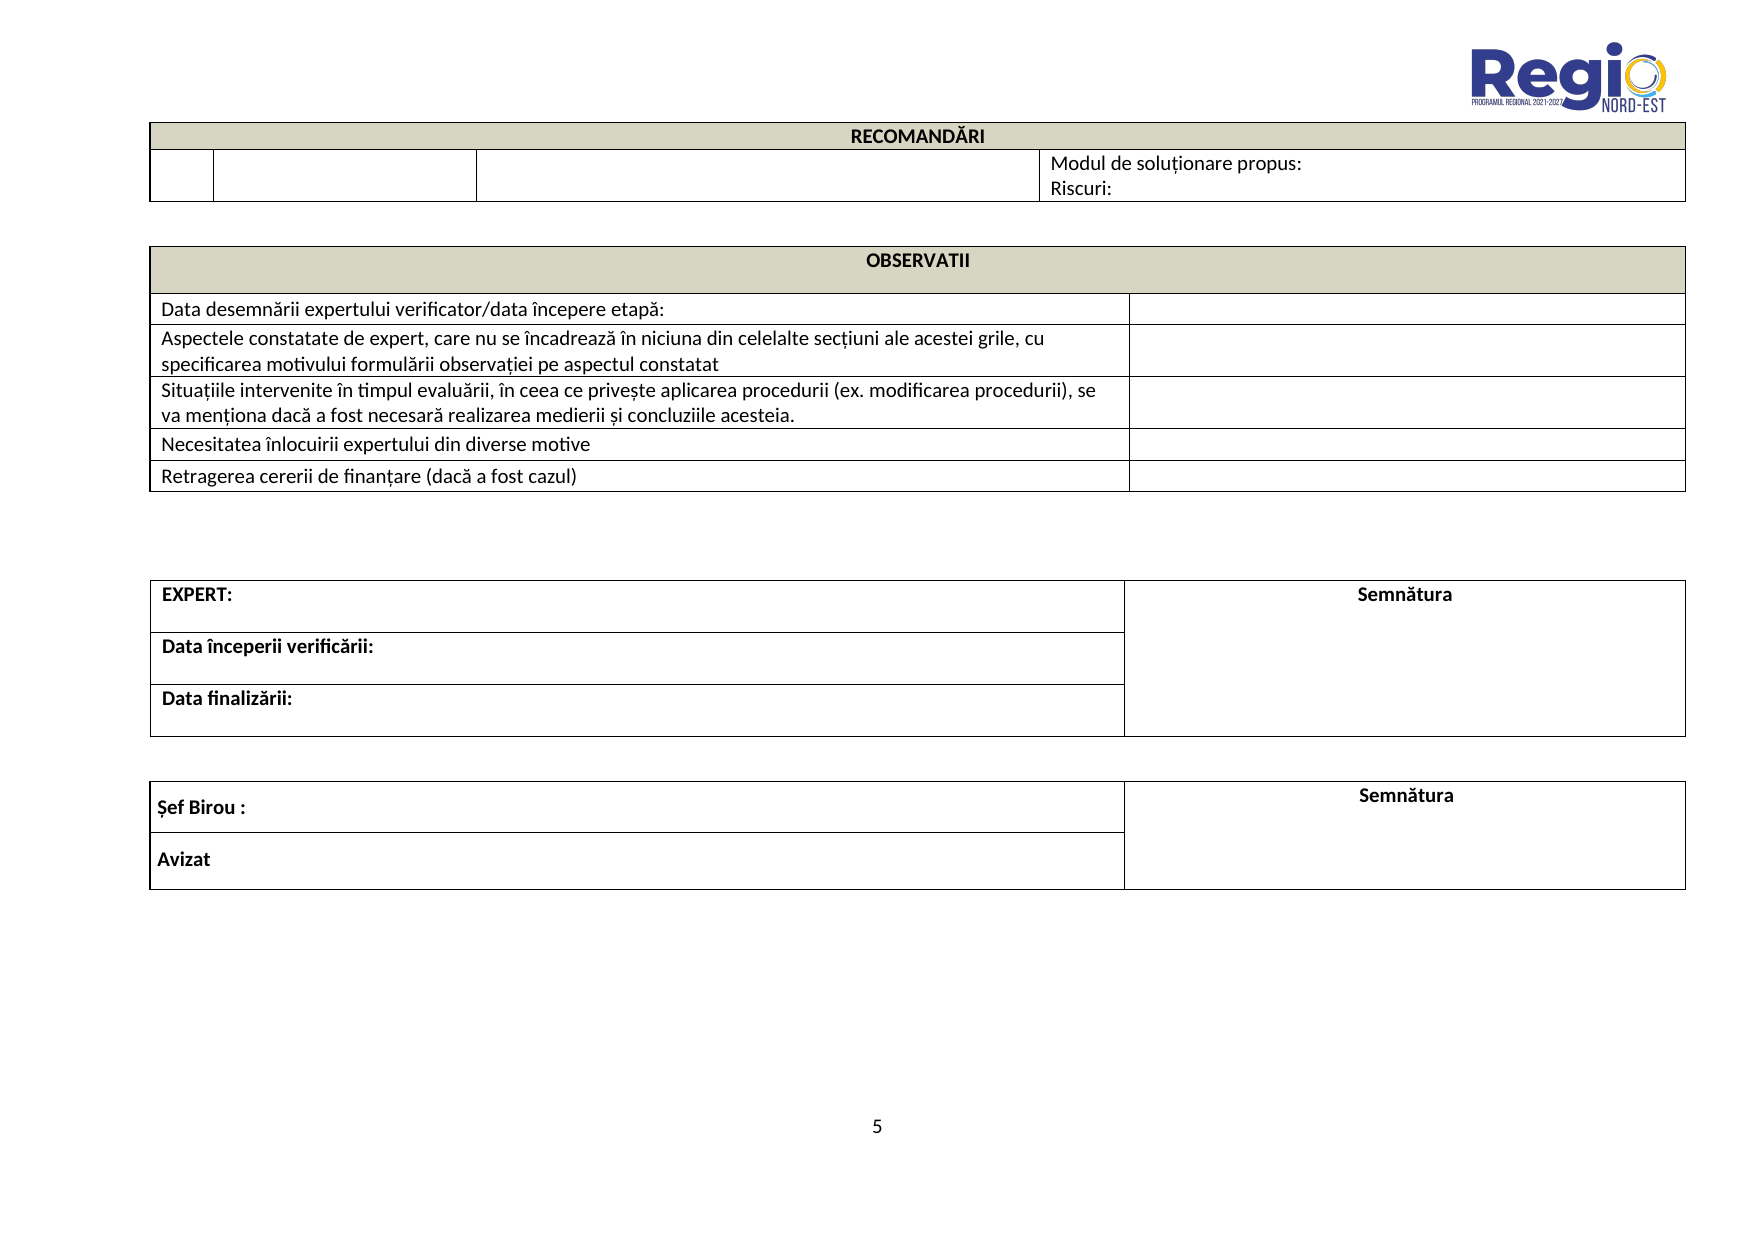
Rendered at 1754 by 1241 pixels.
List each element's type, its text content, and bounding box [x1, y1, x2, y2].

table_header EXPERT: [151, 581, 1124, 632]
table_cell [477, 150, 1039, 201]
table_cell [1130, 325, 1685, 376]
picture [1468, 37, 1671, 116]
table_cell Retragerea cererii de finanțare (dacă a fost cazul) [151, 461, 1129, 491]
table_header Șef Birou : [151, 782, 1124, 832]
table_cell Aspectele constatate de expert, care nu se încadrează în niciuna din celelalte secțiuni ale acestei grile, cu specificarea motivului formulării observației pe aspectul constatat [151, 325, 1129, 376]
table_cell [214, 150, 476, 201]
table_cell Situațiile intervenite în timpul evaluării, în ceea ce privește aplicarea procedurii (ex. modificarea procedurii), se va menționa dacă a fost necesară realizarea medierii și concluziile acesteia. [151, 377, 1129, 428]
table_cell [1130, 377, 1685, 428]
table_cell Data desemnării expertului verificator/data începere etapă: [151, 294, 1129, 324]
table_cell [1130, 461, 1685, 491]
table_header Semnătura [1125, 782, 1685, 889]
table_cell Avizat [151, 833, 1124, 889]
table_header RECOMANDĂRI [151, 123, 1685, 149]
table_cell [1130, 429, 1685, 459]
table_header OBSERVATII [151, 247, 1685, 293]
table_cell [151, 150, 213, 201]
table_cell Data începerii verificării: [151, 633, 1124, 684]
table_cell Etapa procedurală: Modul de soluționare propus: Riscuri: [1040, 150, 1685, 201]
table_cell Necesitatea înlocuirii expertului din diverse motive [151, 429, 1129, 459]
table_cell [1130, 294, 1685, 324]
table_header Semnătura [1125, 581, 1685, 736]
table_cell Data finalizării: [151, 685, 1124, 736]
